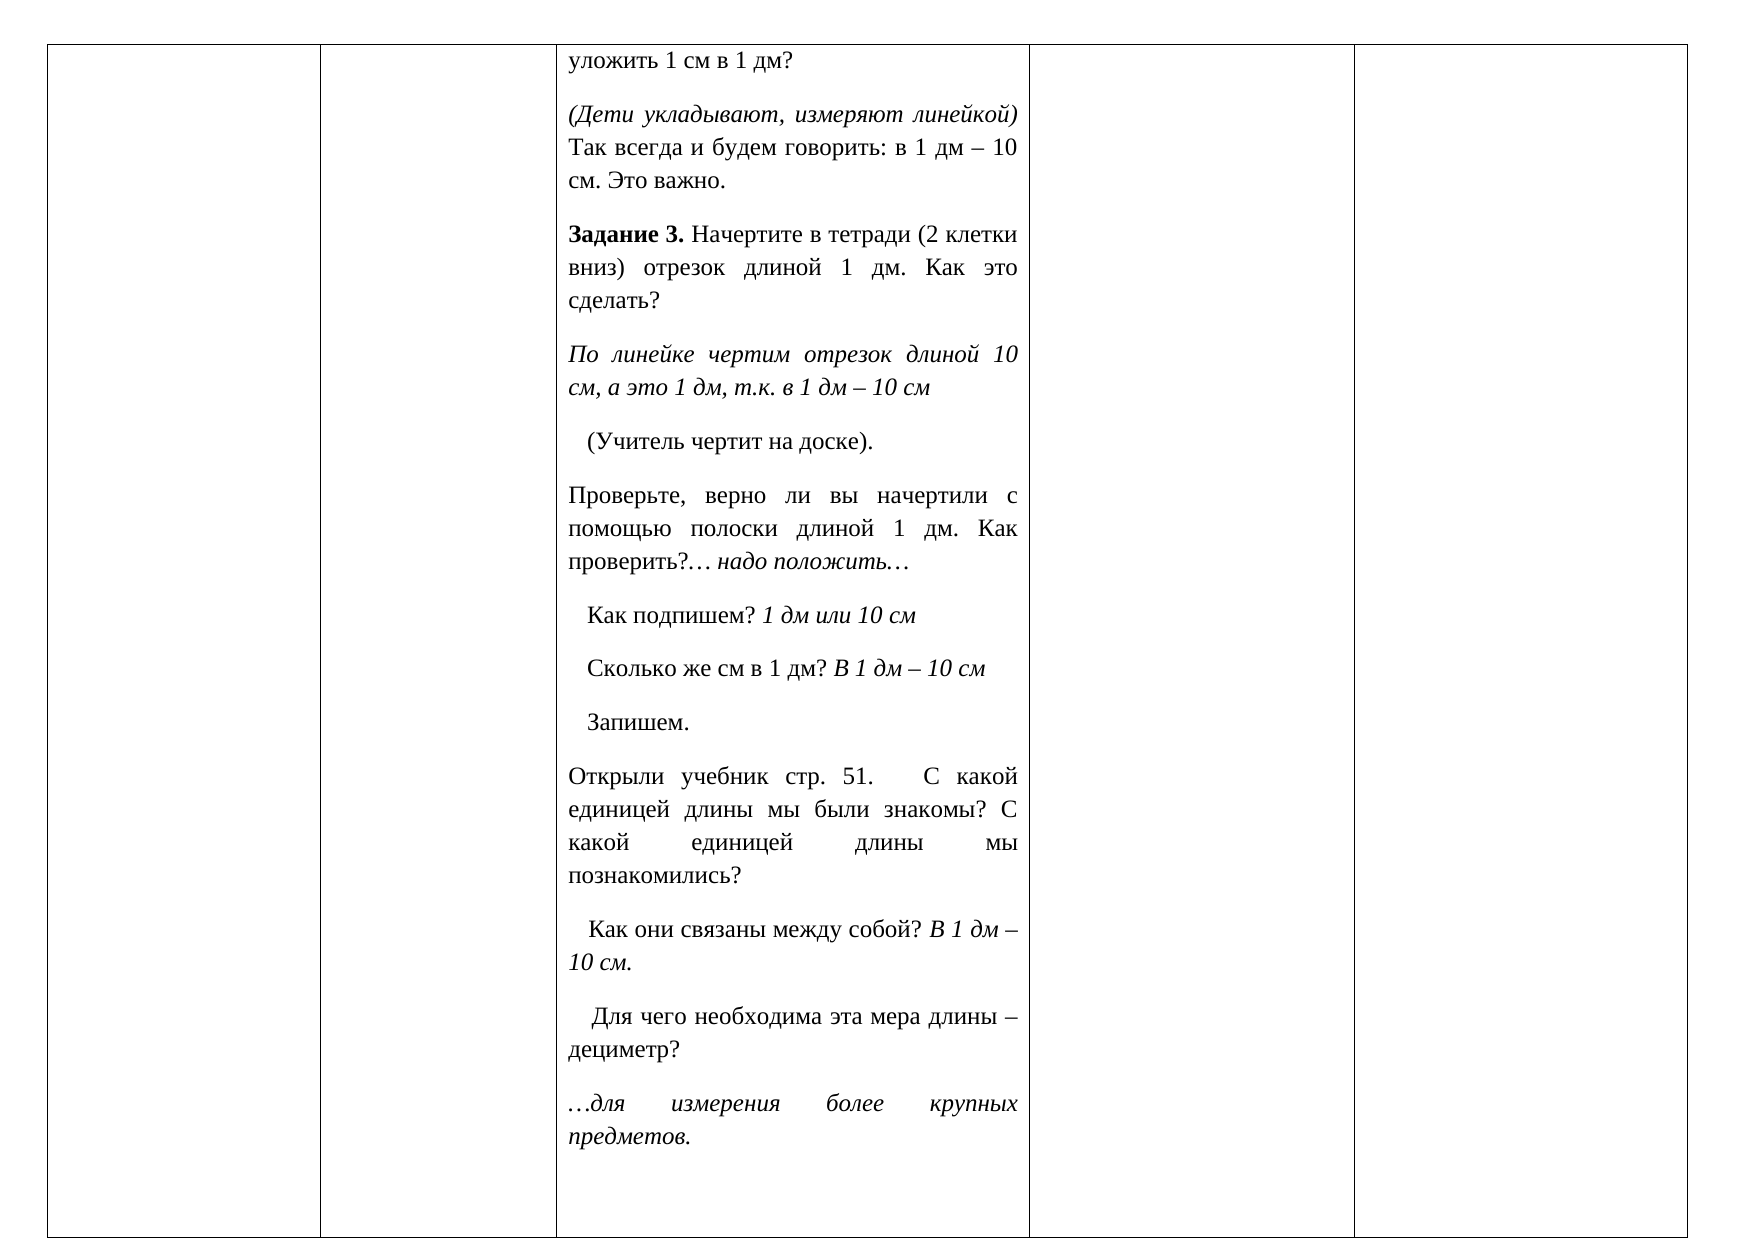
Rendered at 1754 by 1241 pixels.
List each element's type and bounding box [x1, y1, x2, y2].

table_cell [1030, 45, 1354, 1237]
table_cell [557, 45, 1029, 1237]
table_cell [48, 45, 320, 1237]
table_cell [321, 45, 556, 1237]
table_cell [1355, 45, 1687, 1237]
